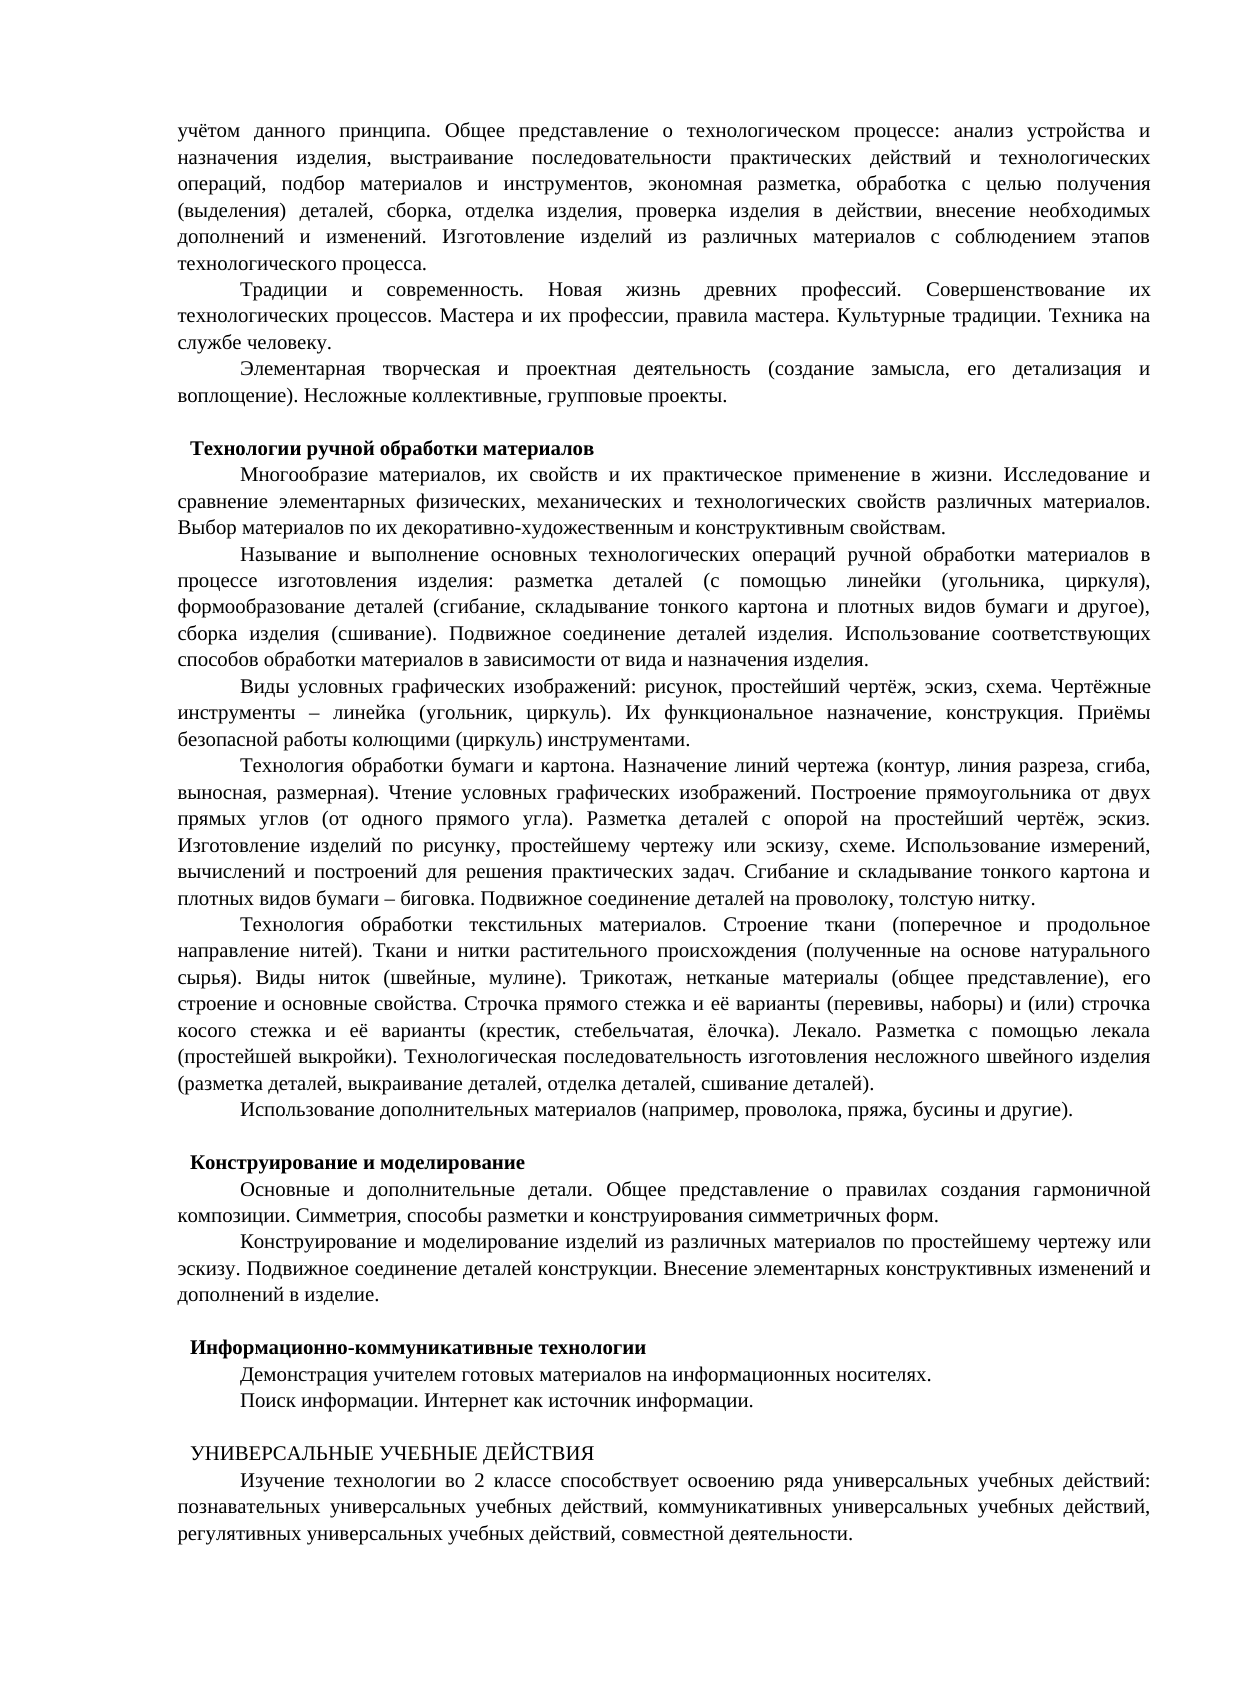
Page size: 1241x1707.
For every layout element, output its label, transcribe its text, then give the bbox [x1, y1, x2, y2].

text Конструирование и моделирование изделий из различных материалов по простейшему чертежу или эскизу. Подвижное соединение деталей конструкции. Внесение элементарных конструктивных изменений и дополнений в изделие. [177, 1229, 1152, 1306]
text Технология обработки текстильных материалов. Строение ткани (поперечное и продольное направление нитей). Ткани и нитки растительного происхождения (полученные на основе натурального сырья). Виды ниток (швейные, мулине). Трикотаж, нетканые материалы (общее представление), его строение и основные свойства. Строчка прямого стежка и её варианты (перевивы, наборы) и (или) строчка косого стежка и её варианты (крестик, стебельчатая, ёлочка). Лекало. Разметка с помощью лекала (простейшей выкройки). Технологическая последовательность изготовления несложного швейного изделия (разметка деталей, выкраивание деталей, отделка деталей, сшивание деталей). [177, 912, 1152, 1095]
text Основные и дополнительные детали. Общее представление о правилах создания гармоничной композиции. Симметрия, способы разметки и конструирования симметричных форм. [177, 1176, 1152, 1227]
text Называние и выполнение основных технологических операций ручной обработки материалов в процессе изготовления изделия: разметка деталей (с помощью линейки (угольника, циркуля), формообразование деталей (сгибание, складывание тонкого картона и плотных видов бумаги и другое), сборка изделия (сшивание). Подвижное соединение деталей изделия. Использование соответствующих способов обработки материалов в зависимости от вида и назначения изделия. [177, 541, 1152, 671]
text Конструирование и моделирование [190, 1150, 1152, 1174]
text Элементарная творческая и проектная деятельность (создание замысла, его детализация и воплощение). Несложные коллективные, групповые проекты. [177, 356, 1152, 407]
text УНИВЕРСАЛЬНЫЕ УЧЕБНЫЕ ДЕЙСТВИЯ [190, 1441, 1152, 1465]
text Информационно-коммуникативные технологии [190, 1335, 1152, 1359]
text Традиции и современность. Новая жизнь древних профессий. Совершенствование их технологических процессов. Мастера и их профессии, правила мастера. Культурные традиции. Техника на службе человеку. [177, 277, 1152, 354]
text Виды условных графических изображений: рисунок, простейший чертёж, эскиз, схема. Чертёжные инструменты – линейка (угольник, циркуль). Их функциональное назначение, конструкция. Приёмы безопасной работы колющими (циркуль) инструментами. [177, 674, 1152, 751]
text Технологии ручной обработки материалов [190, 436, 1152, 460]
text Поиск информации. Интернет как источник информации. [177, 1388, 1152, 1412]
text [177, 118, 1152, 274]
text Демонстрация учителем готовых материалов на информационных носителях. [177, 1362, 1152, 1386]
text Использование дополнительных материалов (например, проволока, пряжа, бусины и другие). [177, 1097, 1152, 1121]
text Многообразие материалов, их свойств и их практическое применение в жизни. Исследование и сравнение элементарных физических, механических и технологических свойств различных материалов. Выбор материалов по их декоративно-художественным и конструктивным свойствам. [177, 462, 1152, 539]
text Изучение технологии во 2 классе способствует освоению ряда универсальных учебных действий: познавательных универсальных учебных действий, коммуникативных универсальных учебных действий, регулятивных универсальных учебных действий, совместной деятельности. [177, 1467, 1152, 1544]
text Технология обработки бумаги и картона. Назначение линий чертежа (контур, линия разреза, сгиба, выносная, размерная). Чтение условных графических изображений. Построение прямоугольника от двух прямых углов (от одного прямого угла). Разметка деталей с опорой на простейший чертёж, эскиз. Изготовление изделий по рисунку, простейшему чертежу или эскизу, схеме. Использование измерений, вычислений и построений для решения практических задач. Сгибание и складывание тонкого картона и плотных видов бумаги – биговка. Подвижное соединение деталей на проволоку, толстую нитку. [177, 753, 1152, 909]
